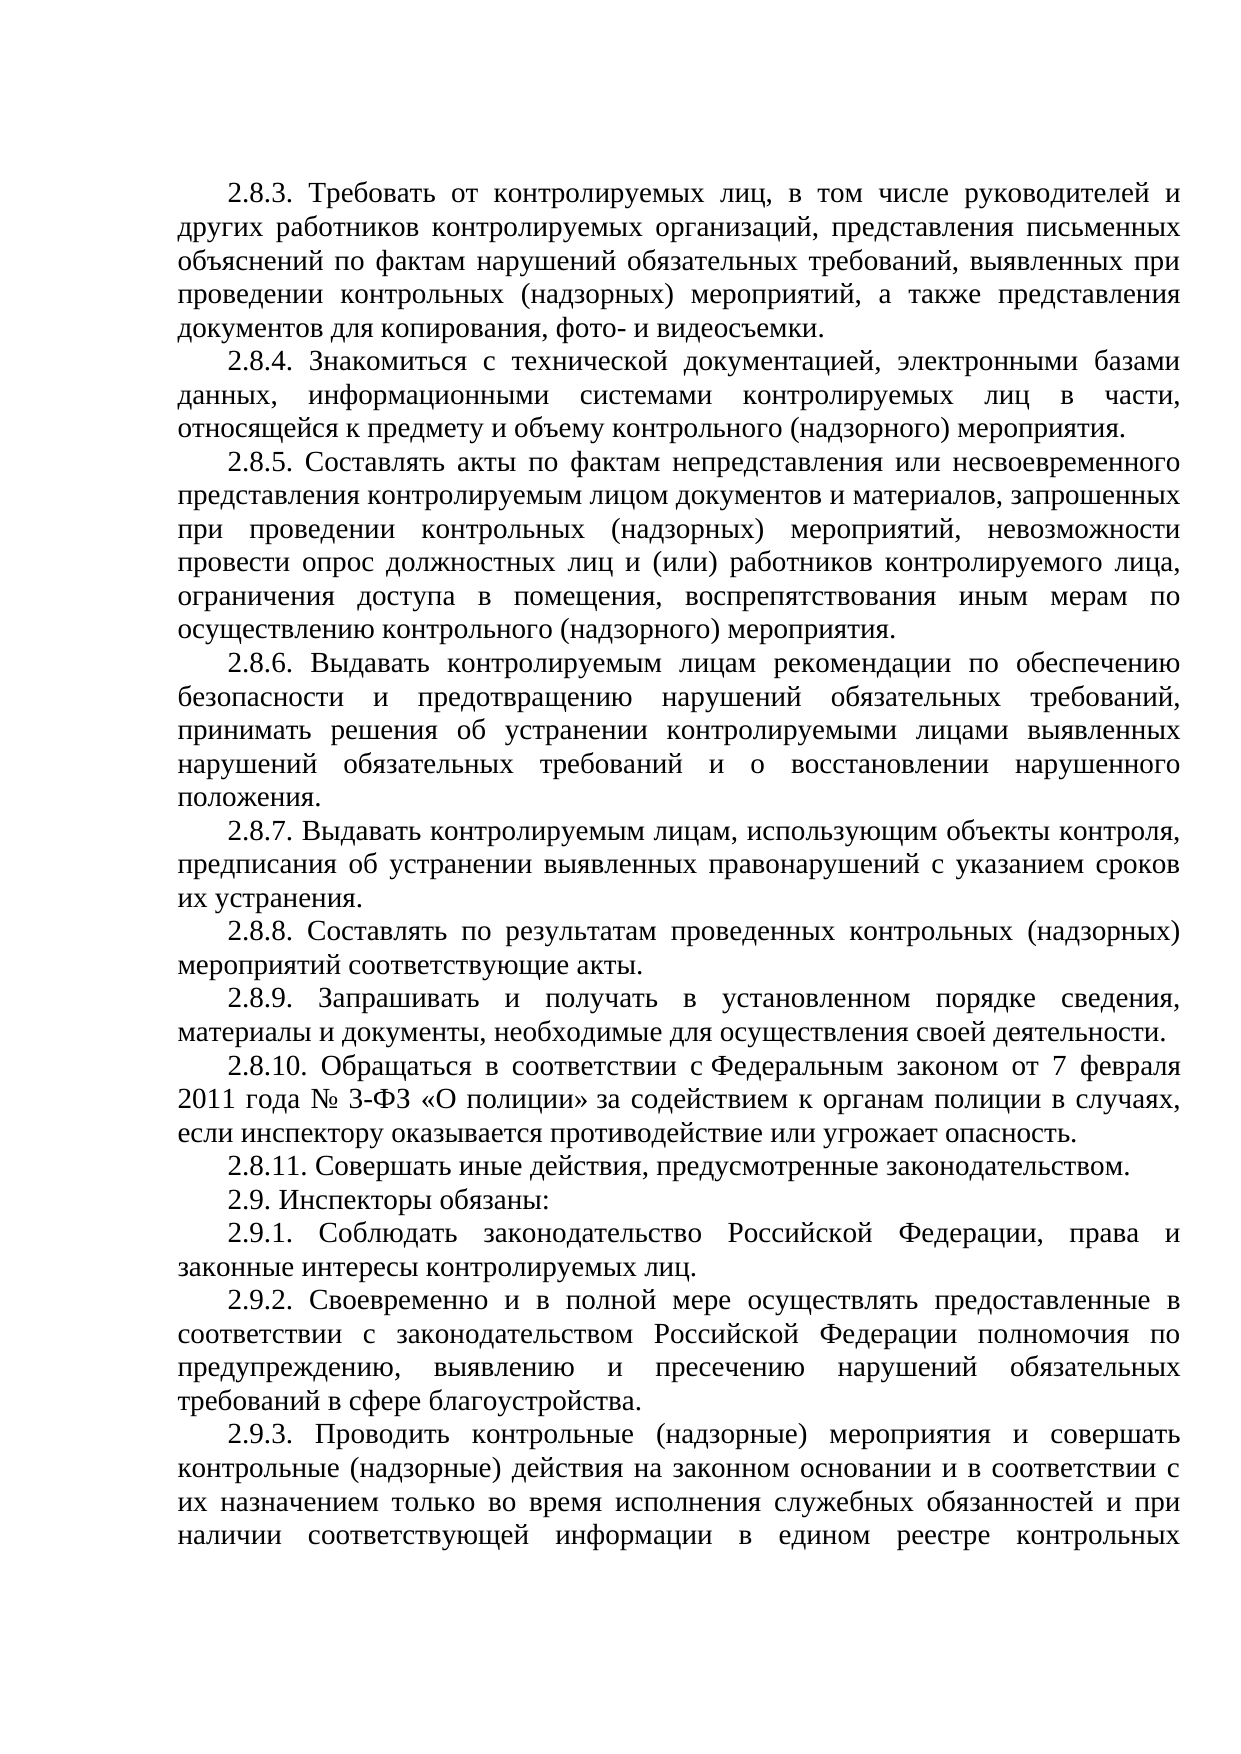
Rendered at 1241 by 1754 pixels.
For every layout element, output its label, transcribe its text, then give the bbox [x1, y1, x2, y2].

text 2.8.7. Выдавать контролируемым лицам, использующим объекты контроля, предписания об устранении выявленных правонарушений с указанием сроков их устранения. [177, 813, 1181, 913]
text 2.9. Инспекторы обязаны: [177, 1182, 1181, 1215]
text 2.8.9. Запрашивать и получать в установленном порядке сведения, материалы и документы, необходимые для осуществления своей деятельности. [177, 981, 1181, 1048]
text 2.8.3. Требовать от контролируемых лиц, в том числе руководителей и других работников контролируемых организаций, представления письменных объяснений по фактам нарушений обязательных требований, выявленных при проведении контрольных (надзорных) мероприятий, а также представления документов для копирования, фото- и видеосъемки. [177, 176, 1181, 343]
text 2.8.11. Совершать иные действия, предусмотренные законодательством. [177, 1148, 1181, 1182]
text 2.9.1. Соблюдать законодательство Российской Федерации, права и законные интересы контролируемых лиц. [177, 1215, 1181, 1282]
text 2.8.5. Составлять акты по фактам непредставления или несвоевременного представления контролируемым лицом документов и материалов, запрошенных при проведении контрольных (надзорных) мероприятий, невозможности провести опрос должностных лиц и (или) работников контролируемого лица, ограничения доступа в помещения, воспрепятствования иным мерам по осуществлению контрольного (надзорного) мероприятия. [177, 444, 1181, 645]
text 2.8.4. Знакомиться с технической документацией, электронными базами данных, информационными системами контролируемых лиц в части, относящейся к предмету и объему контрольного (надзорного) мероприятия. [177, 343, 1181, 444]
text 2.8.8. Составлять по результатам проведенных контрольных (надзорных) мероприятий соответствующие акты. [177, 913, 1181, 981]
text 2.8.6. Выдавать контролируемым лицам рекомендации по обеспечению безопасности и предотвращению нарушений обязательных требований, принимать решения об устранении контролируемыми лицами выявленных нарушений обязательных требований и о восстановлении нарушенного положения. [177, 645, 1181, 813]
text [177, 1417, 1181, 1551]
text 2.8.10. Обращаться в соответствии с Федеральным законом от 7 февраля 2011 года № 3-ФЗ «О полиции» за содействием к органам полиции в случаях, если инспектору оказывается противодействие или угрожает опасность. [177, 1048, 1181, 1148]
text 2.9.2. Своевременно и в полной мере осуществлять предоставленные в соответствии с законодательством Российской Федерации полномочия по предупреждению, выявлению и пресечению нарушений обязательных требований в сфере благоустройства. [177, 1282, 1181, 1417]
